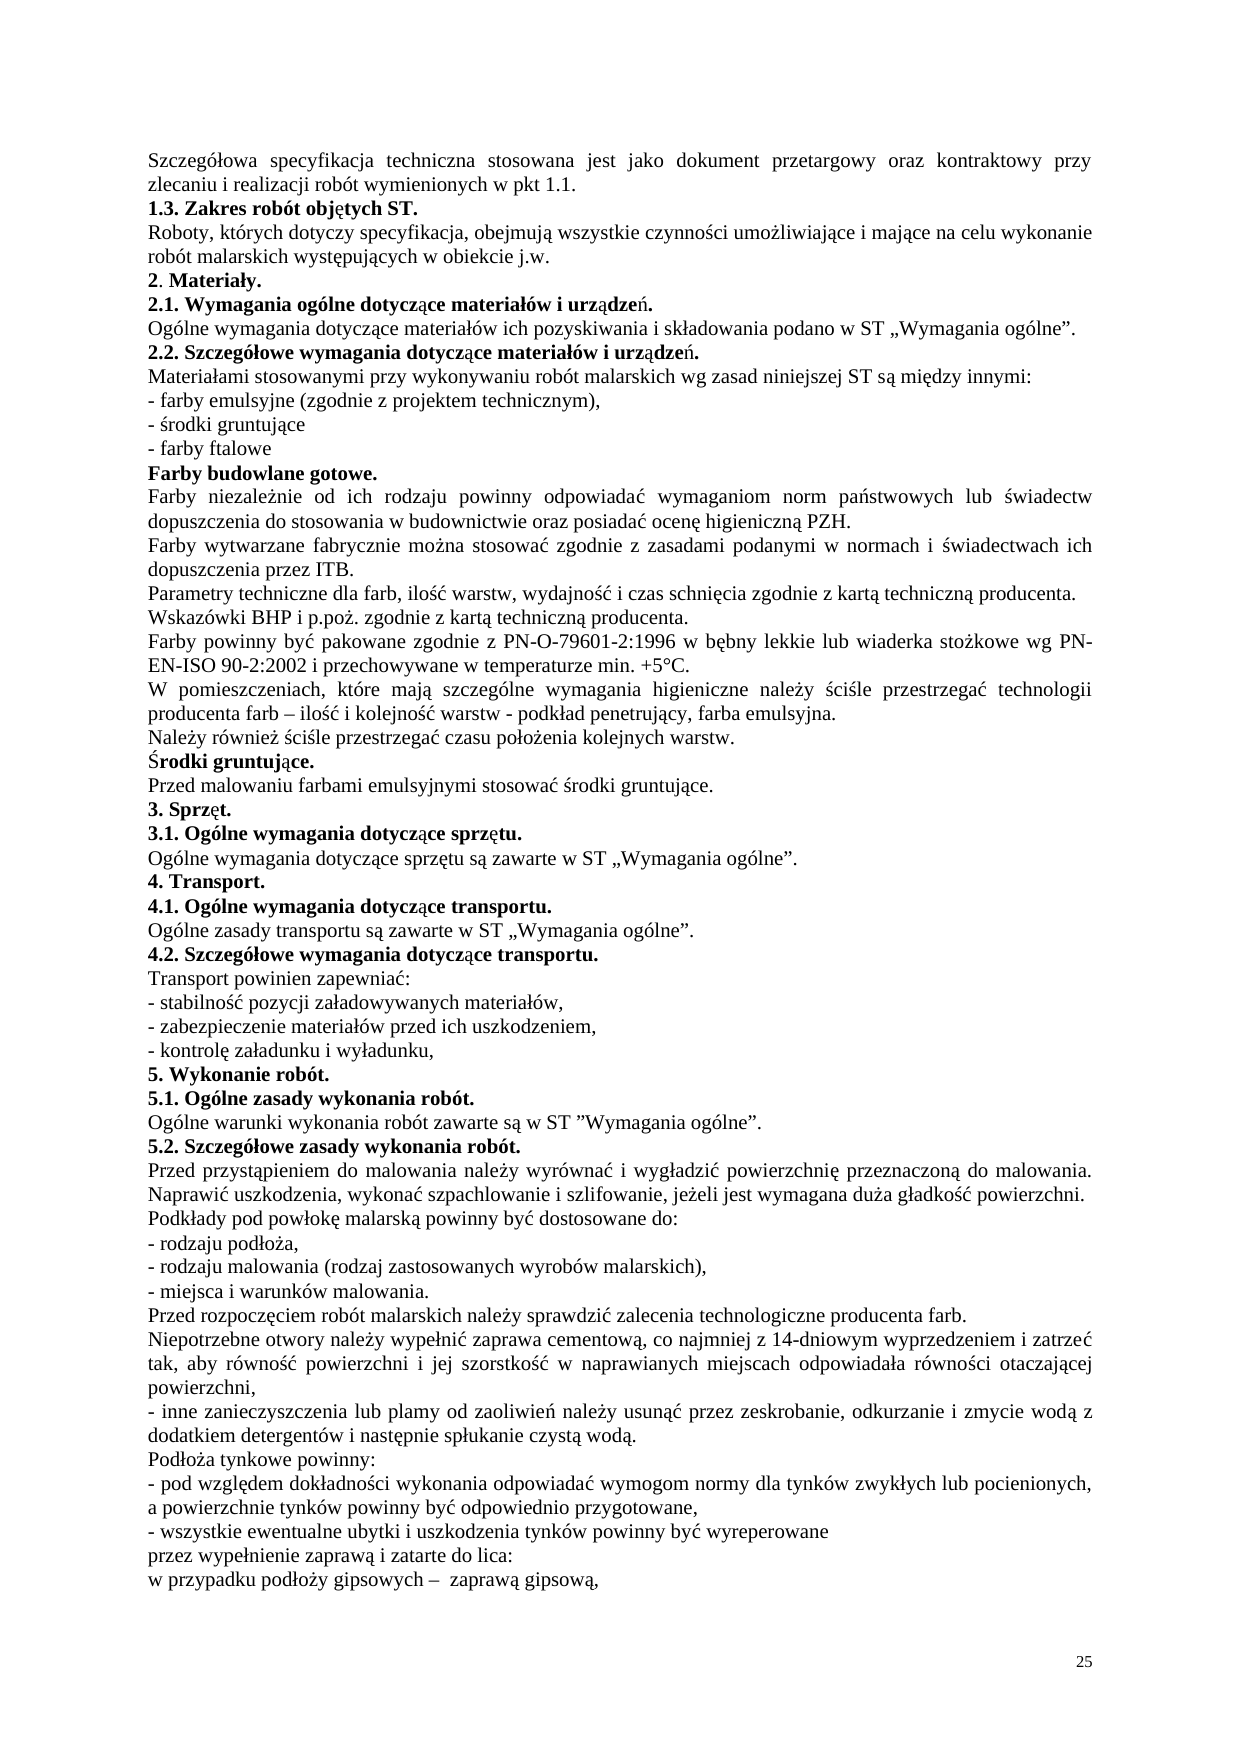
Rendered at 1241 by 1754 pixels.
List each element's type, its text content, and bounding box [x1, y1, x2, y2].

text 1.3. Zakres robót objętych ST. [148, 196, 1093, 220]
text Przed malowaniu farbami emulsyjnymi stosować środki gruntujące. [148, 773, 1093, 797]
text Środki gruntujące. [148, 749, 1093, 773]
text Szczegółowa specyfikacja techniczna stosowana jest jako dokument przetargowy oraz kontraktowy przy zlecaniu i realizacji robót wymienionych w pkt 1.1. [148, 148, 1093, 196]
text Niepotrzebne otwory należy wypełnić zaprawa cementową, co najmniej z 14-dniowym wyprzedzeniem i zatrzeć tak, aby równość powierzchni i jej szorstkość w naprawianych miejscach odpowiadała równości otaczającej powierzchni, [148, 1327, 1093, 1399]
text Podkłady pod powłokę malarską powinny być dostosowane do: [148, 1206, 1093, 1230]
text Ogólne zasady transportu są zawarte w ST „Wymagania ogólne”. [148, 918, 1093, 942]
text - pod względem dokładności wykonania odpowiadać wymogom normy dla tynków zwykłych lub pocienionych, a powierzchnie tynków powinny być odpowiednio przygotowane, [148, 1471, 1093, 1519]
text - zabezpieczenie materiałów przed ich uszkodzeniem, [148, 1014, 1093, 1038]
text przez wypełnienie zaprawą i zatarte do lica: [148, 1543, 1093, 1567]
text Farby niezależnie od ich rodzaju powinny odpowiadać wymaganiom norm państwowych lub świadectw dopuszczenia do stosowania w budownictwie oraz posiadać ocenę higieniczną PZH. [148, 484, 1093, 533]
text 2. Materiały. [148, 268, 1093, 292]
text 5. Wykonanie robót. [148, 1062, 1093, 1086]
text 4. Transport. [148, 869, 1093, 893]
text Ogólne wymagania dotyczące materiałów ich pozyskiwania i składowania podano w ST „Wymagania ogólne”. [148, 316, 1093, 340]
text Farby wytwarzane fabrycznie można stosować zgodnie z zasadami podanymi w normach i świadectwach ich dopuszczenia przez ITB. [148, 533, 1093, 581]
text 2.2. Szczegółowe wymagania dotyczące materiałów i urządzeń. [148, 340, 1093, 364]
text 3. Sprzęt. [148, 797, 1093, 821]
text - wszystkie ewentualne ubytki i uszkodzenia tynków powinny być wyreperowane [148, 1519, 1093, 1543]
text w przypadku podłoży gipsowych – zaprawą gipsową, [148, 1567, 1093, 1591]
text Transport powinien zapewniać: [148, 966, 1093, 990]
text - rodzaju malowania (rodzaj zastosowanych wyrobów malarskich), [148, 1254, 1093, 1278]
text Roboty, których dotyczy specyfikacja, obejmują wszystkie czynności umożliwiające i mające na celu wykonanie robót malarskich występujących w obiekcie j.w. [148, 220, 1093, 268]
text Ogólne wymagania dotyczące sprzętu są zawarte w ST „Wymagania ogólne”. [148, 845, 1093, 869]
text Farby powinny być pakowane zgodnie z PN-O-79601-2:1996 w bębny lekkie lub wiaderka stożkowe wg PN-EN-ISO 90-2:2002 i przechowywane w temperaturze min. +. [148, 629, 1093, 677]
text Parametry techniczne dla farb, ilość warstw, wydajność i czas schnięcia zgodnie z kartą techniczną producenta. [148, 581, 1093, 605]
text - środki gruntujące [148, 412, 1093, 436]
text Przed rozpoczęciem robót malarskich należy sprawdzić zalecenia technologiczne producenta farb. [148, 1303, 1093, 1327]
text 4.1. Ogólne wymagania dotyczące transportu. [148, 893, 1093, 918]
text Farby budowlane gotowe. [148, 460, 1093, 484]
text Należy również ściśle przestrzegać czasu położenia kolejnych warstw. [148, 725, 1093, 749]
text Podłoża tynkowe powinny: [148, 1447, 1093, 1471]
text Przed przystąpieniem do malowania należy wyrównać i wygładzić powierzchnię przeznaczoną do malowania. Naprawić uszkodzenia, wykonać szpachlowanie i szlifowanie, jeżeli jest wymagana duża gładkość powierzchni. [148, 1158, 1093, 1206]
text W pomieszczeniach, które mają szczególne wymagania higieniczne należy ściśle przestrzegać technologii producenta farb – ilość i kolejność warstw - podkład penetrujący, farba emulsyjna. [148, 677, 1093, 725]
text 5.2. Szczegółowe zasady wykonania robót. [148, 1134, 1093, 1158]
text Wskazówki BHP i p.poż. zgodnie z kartą techniczną producenta. [148, 605, 1093, 629]
text - farby ftalowe [148, 436, 1093, 460]
text - miejsca i warunków malowania. [148, 1278, 1093, 1303]
text - rodzaju podłoża, [148, 1230, 1093, 1254]
text - inne zanieczyszczenia lub plamy od zaoliwień należy usunąć przez zeskrobanie, odkurzanie i zmycie wodą z dodatkiem detergentów i następnie spłukanie czystą wodą. [148, 1399, 1093, 1447]
text - kontrolę załadunku i wyładunku, [148, 1038, 1093, 1062]
text 3.1. Ogólne wymagania dotyczące sprzętu. [148, 821, 1093, 845]
text 4.2. Szczegółowe wymagania dotyczące transportu. [148, 942, 1093, 966]
text 5.1. Ogólne zasady wykonania robót. [148, 1086, 1093, 1110]
text - stabilność pozycji załadowywanych materiałów, [148, 990, 1093, 1014]
text Ogólne warunki wykonania robót zawarte są w ST ”Wymagania ogólne”. [148, 1110, 1093, 1134]
text Materiałami stosowanymi przy wykonywaniu robót malarskich wg zasad niniejszej ST są między innymi: [148, 364, 1093, 388]
text 2.1. Wymagania ogólne dotyczące materiałów i urządzeń. [148, 292, 1093, 316]
text - farby emulsyjne (zgodnie z projektem technicznym), [148, 388, 1093, 412]
